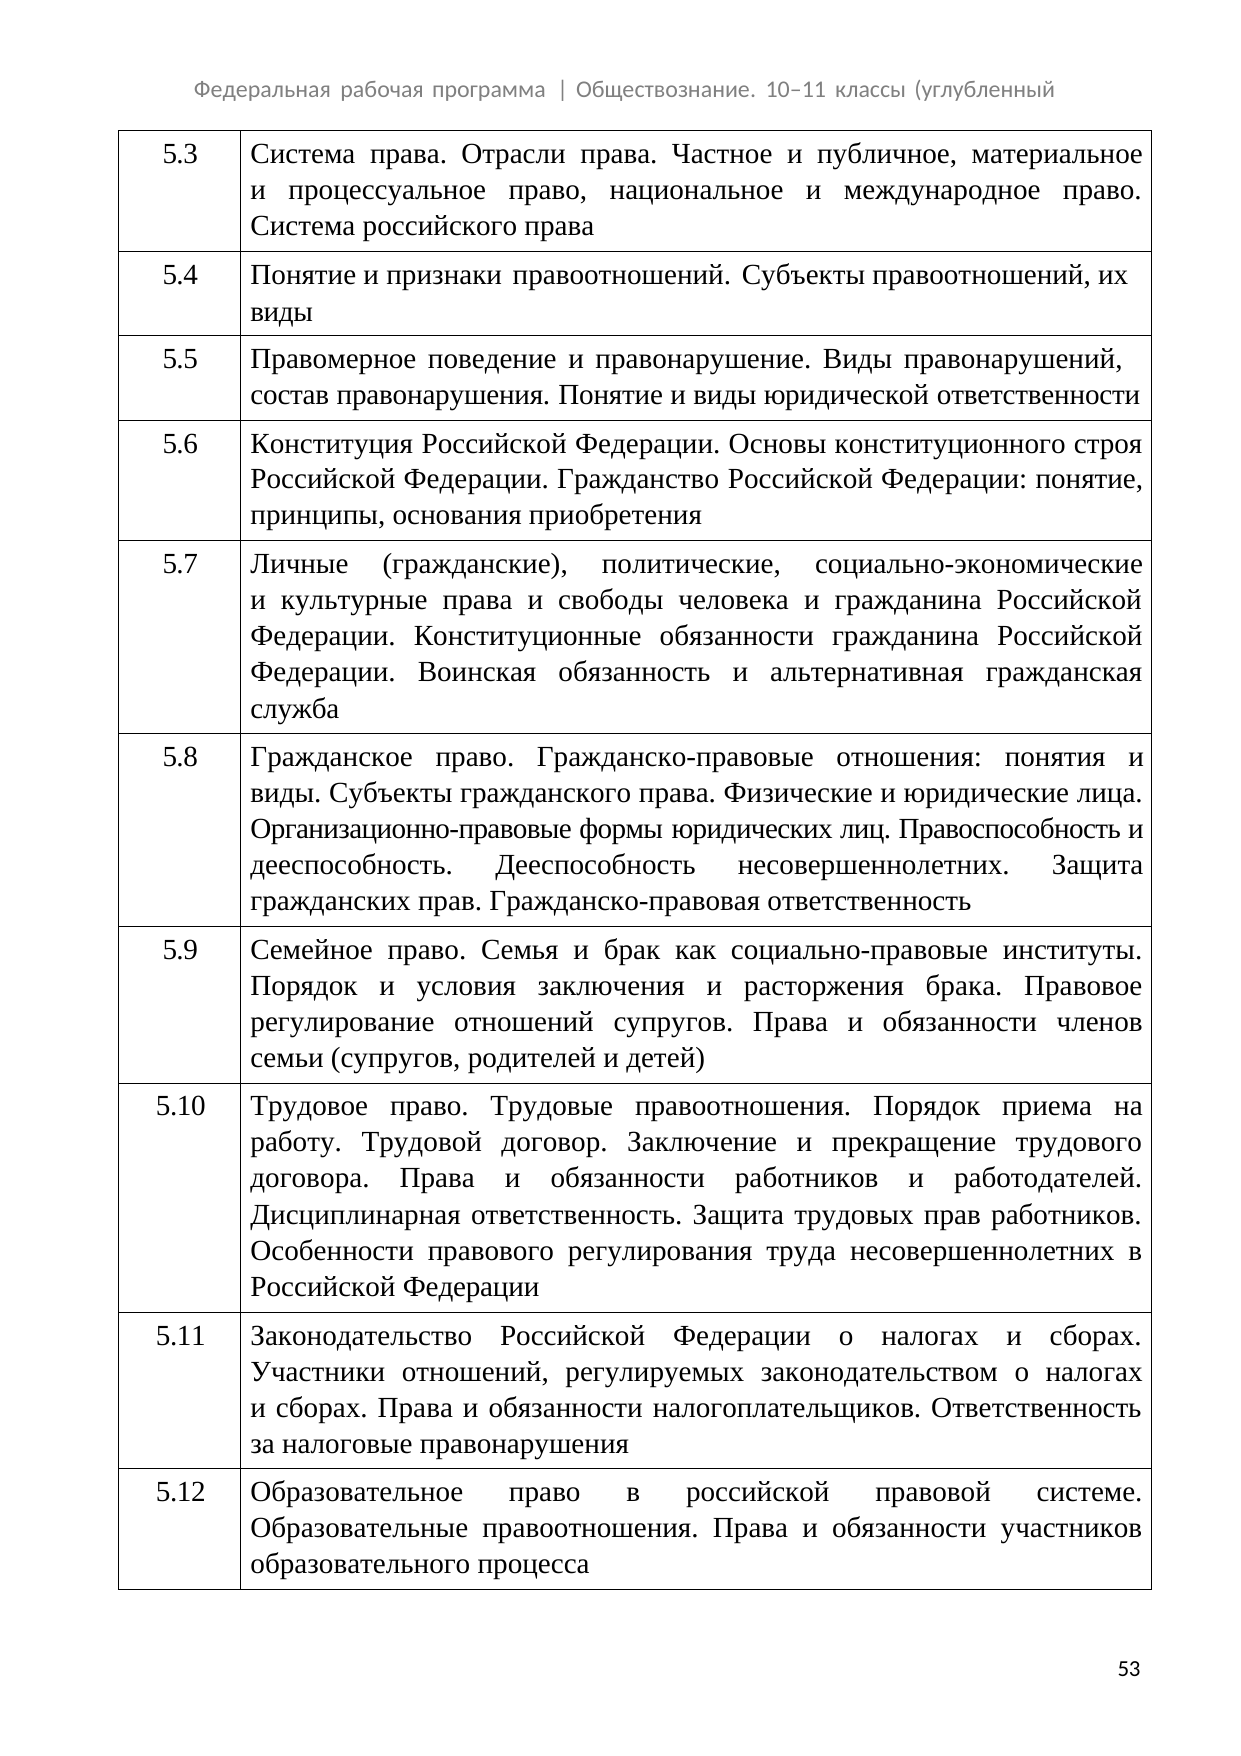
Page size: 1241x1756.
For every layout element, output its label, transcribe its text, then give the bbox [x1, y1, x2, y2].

table_cell 5.7 [119, 541, 240, 733]
table_cell Семейное право. Семья и брак как социально-правовые институты. Порядок и условия заключения и расторжения брака. Правовое регулирование отношений супругов. Права и обязанности членов семьи (супругов, родителей и детей) [241, 927, 1151, 1082]
table_cell 5.10 [119, 1084, 240, 1312]
table_cell Законодательство Российской Федерации о налогах и сборах. Участники отношений, регулируемых законодательством о налогах и сборах. Права и обязанности налогоплательщиков. Ответственность за налоговые правонарушения [241, 1313, 1151, 1468]
table_cell 5.5 [119, 336, 240, 420]
table_cell 5.8 [119, 734, 240, 926]
table_cell Конституция Российской Федерации. Основы конституционного строя Российской Федерации. Гражданство Российской Федерации: понятие, принципы, основания приобретения [241, 421, 1151, 540]
table_cell 5.9 [119, 927, 240, 1082]
table_cell 5.4 [119, 252, 240, 335]
table_cell Гражданское право. Гражданско-правовые отношения: понятия и виды. Субъекты гражданского права. Физические и юридические лица. Организационно-правовые формы юридических лиц. Правоспособность и дееспособность. Дееспособность несовершеннолетних. Защита гражданских прав. Гражданско-правовая ответственность [241, 734, 1151, 926]
table_cell Понятие и признаки правоотношений. Субъекты правоотношений, их виды [241, 252, 1151, 335]
table_cell Правомерное поведение и правонарушение. Виды правонарушений, состав правонарушения. Понятие и виды юридической ответственности [241, 336, 1151, 420]
table_header Система права. Отрасли права. Частное и публичное, материальное и процессуальное право, национальное и международное право. Система российского права [241, 131, 1151, 251]
table_cell Трудовое право. Трудовые правоотношения. Порядок приема на работу. Трудовой договор. Заключение и прекращение трудового договора. Права и обязанности работников и работодателей. Дисциплинарная ответственность. Защита трудовых прав работников. Особенности правового регулирования труда несовершеннолетних в Российской Федерации [241, 1084, 1151, 1312]
table_cell 5.12 [119, 1469, 240, 1589]
table_cell 5.6 [119, 421, 240, 540]
table_cell Образовательное право в российской правовой системе. Образовательные правоотношения. Права и обязанности участников образовательного процесса [241, 1469, 1151, 1589]
table_cell Личные (гражданские), политические, социально-экономические и культурные права и свободы человека и гражданина Российской Федерации. Конституционные обязанности гражданина Российской Федерации. Воинская обязанность и альтернативная гражданская служба [241, 541, 1151, 733]
table_header 5.3 [119, 131, 240, 251]
table_cell 5.11 [119, 1313, 240, 1468]
